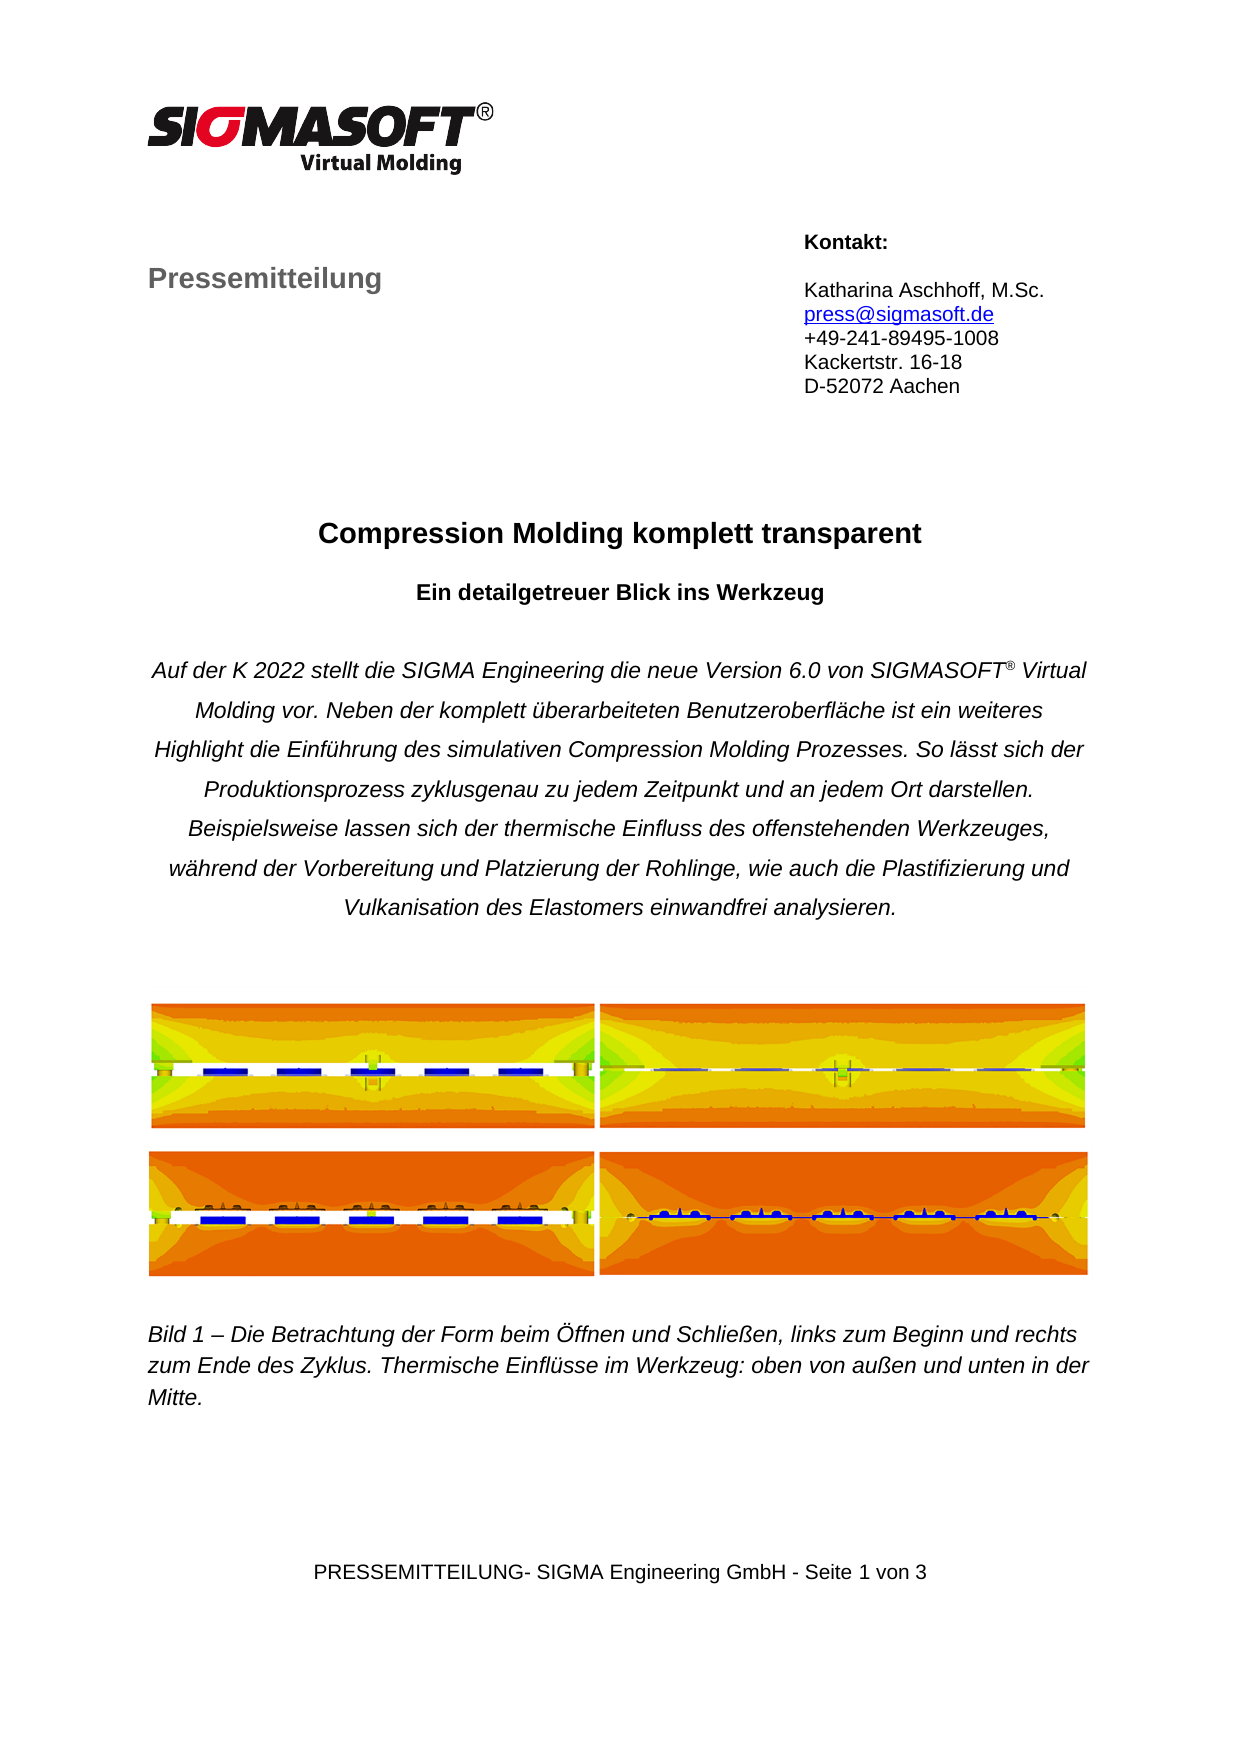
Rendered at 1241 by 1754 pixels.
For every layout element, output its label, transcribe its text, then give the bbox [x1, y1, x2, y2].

text +49-241-89495-1008 [804, 326, 1099, 350]
text Bild 1 – Die Betrachtung der Form beim Öffnen und Schließen, links zum Beginn und rechts zum Ende des Zyklus. Thermische Einflüsse im Werkzeug: oben von außen und unten in der Mitte. [148, 1321, 1093, 1410]
text Pressemitteilung [148, 261, 804, 294]
text D-52072 Aachen [804, 374, 1099, 398]
text press@sigmasoft.de [804, 302, 1099, 326]
picture [147, 986, 1093, 1294]
text Auf der K 2022 stellt die SIGMA Engineering die neue Version 6.0 von SIGMASOFT® Virtual Molding vor. Neben der komplett überarbeiteten Benutzeroberfläche ist ein weiteres Highlight die Einführung des simulativen Compression Molding Prozesses. So lässt sich der Produktionsprozess zyklusgenau zu jedem Zeitpunkt und an jedem Ort darstellen. Beispielsweise lassen sich der thermische Einfluss des offenstehenden Werkzeuges, während der Vorbereitung und Platzierung der Rohlinge, wie auch die Plastifizierung und Vulkanisation des Elastomers einwandfrei analysieren. [148, 657, 1093, 921]
text Ein detailgetreuer Blick ins Werkzeug [148, 578, 1093, 605]
text Kackertstr. 16-18 [804, 350, 1099, 374]
picture [147, 102, 494, 175]
text Kontakt: [804, 230, 1099, 254]
text Compression Molding komplett transparent [148, 516, 1093, 550]
text Katharina Aschhoff, M.Sc. [804, 278, 1099, 302]
